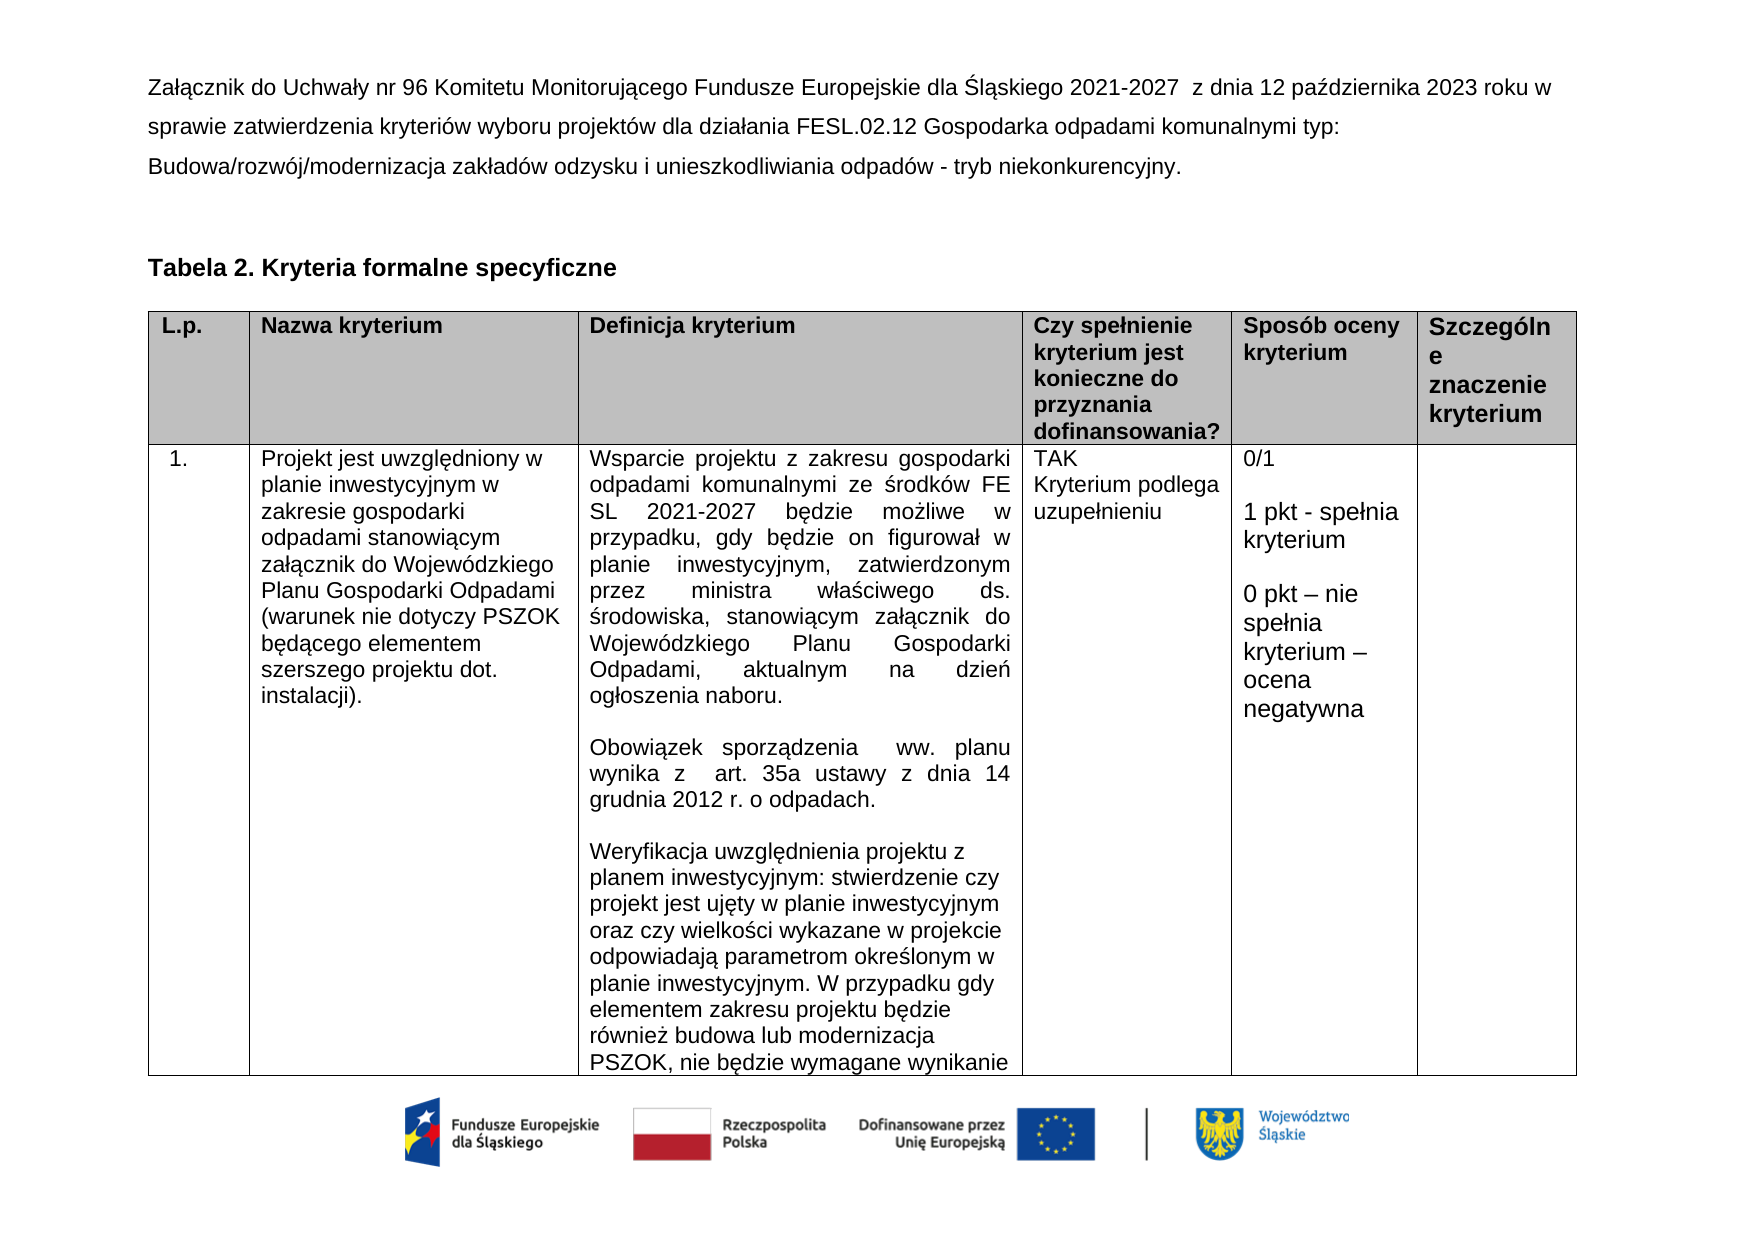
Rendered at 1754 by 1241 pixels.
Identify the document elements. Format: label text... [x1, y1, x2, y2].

table_cell [1418, 445, 1576, 1075]
table_header L.p. [149, 312, 249, 444]
table_header Szczególne znaczenie kryterium [1418, 312, 1576, 444]
subtitle Tabela 2. Kryteria formalne specyficzne [148, 220, 1606, 282]
table_header Definicja kryterium [579, 312, 1022, 444]
picture [405, 1097, 1349, 1167]
table_header Nazwa kryterium [250, 312, 578, 444]
table_header Czy spełnienie kryterium jest konieczne do przyznania dofinansowania? [1023, 312, 1231, 444]
table_cell TAK Kryterium podlega uzupełnieniu [1023, 445, 1231, 1075]
table_cell [149, 445, 249, 1075]
table_cell 0/1 1 pkt - spełnia kryterium 0 pkt – nie spełnia kryterium – ocena negatywna [1232, 445, 1417, 1075]
table_header Sposób oceny kryterium [1232, 312, 1417, 444]
